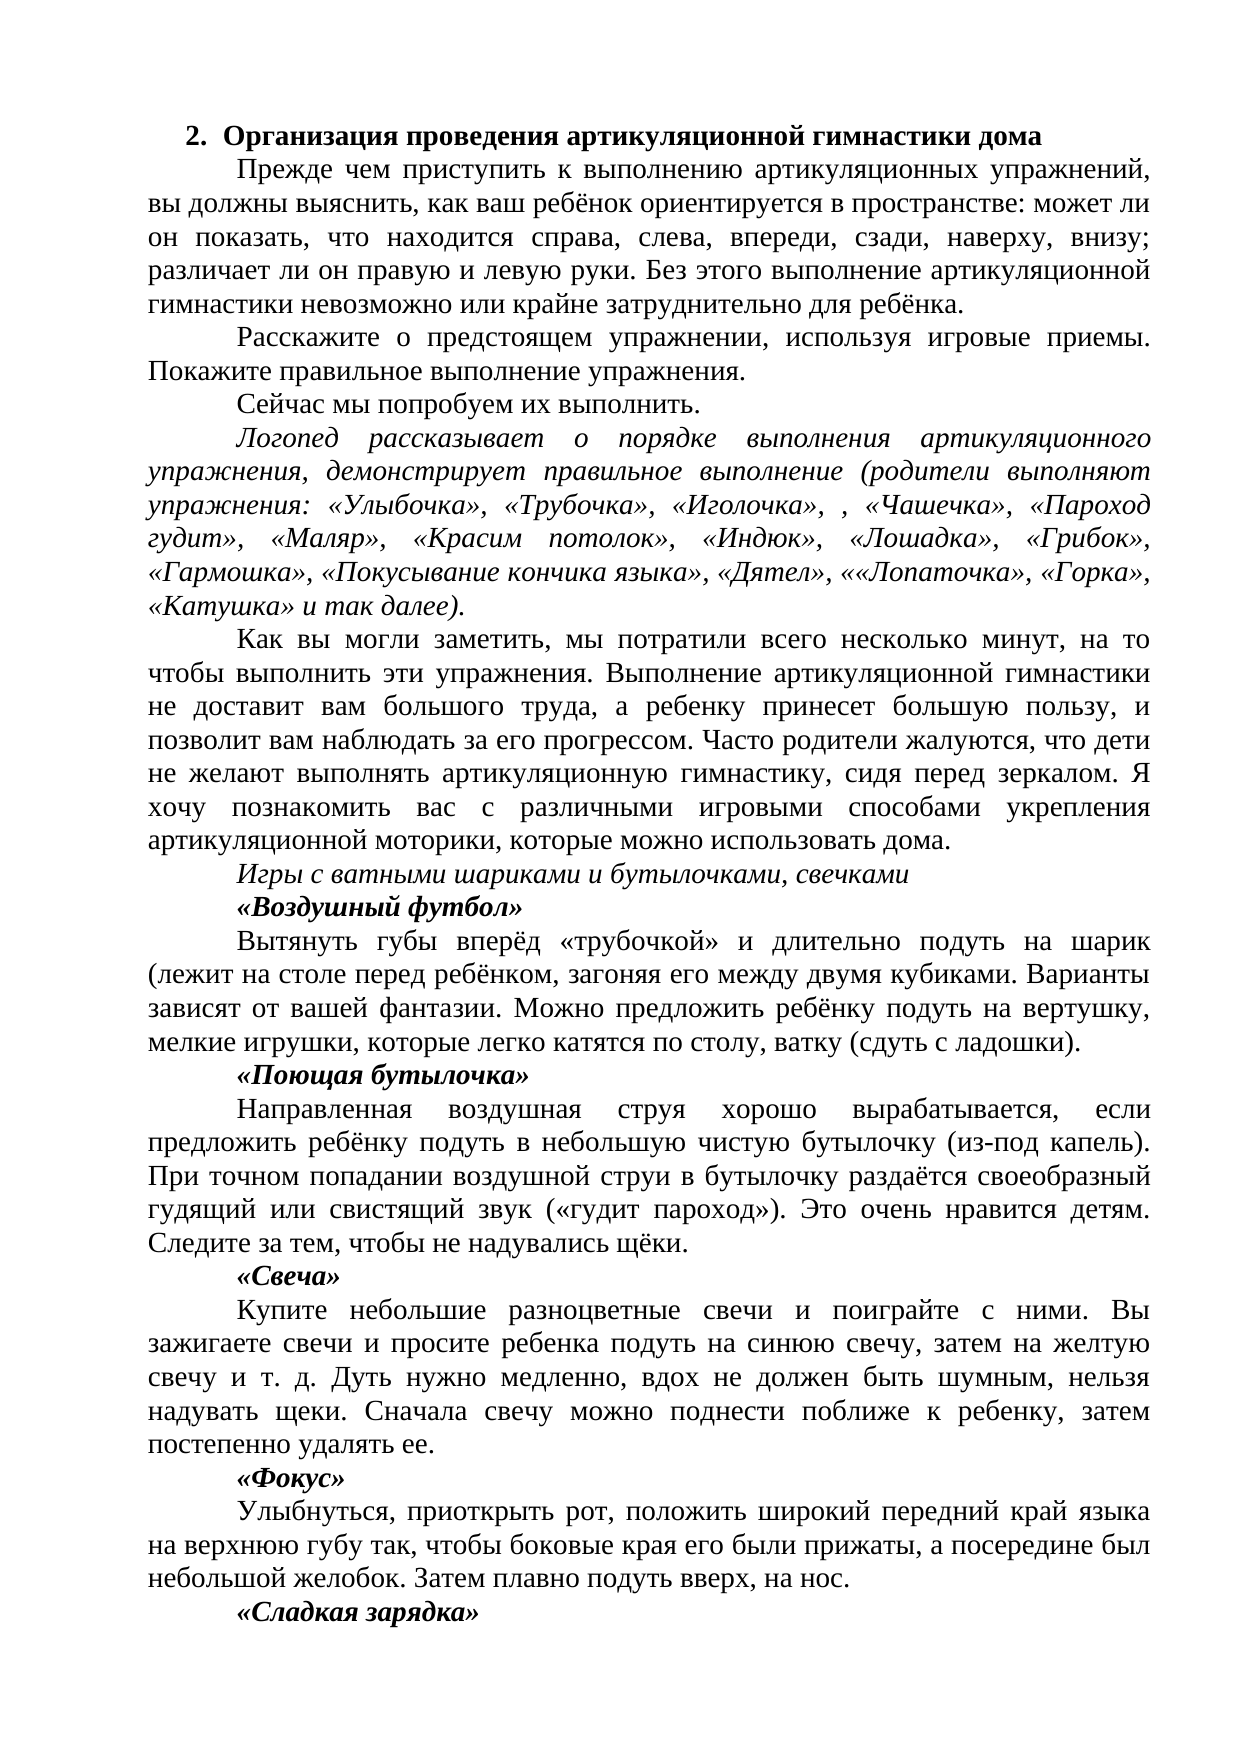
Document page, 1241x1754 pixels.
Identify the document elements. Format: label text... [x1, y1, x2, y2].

text «Воздушный футбол» [148, 889, 1152, 923]
text Направленная воздушная струя хорошо вырабатывается, если предложить ребёнку подуть в небольшую чистую бутылочку (из-под капель). При точном попадании воздушной струи в бутылочку раздаётся своеобразный гудящий или свистящий звук («гудит пароход»). Это очень нравится детям. Следите за тем, чтобы не надувались щёки. [148, 1091, 1152, 1258]
text Улыбнуться, приоткрыть рот, положить широкий передний край языка на верхнюю губу так, чтобы боковые края его были прижаты, а посередине был небольшой желобок. Затем плавно подуть вверх, на нос. [148, 1493, 1152, 1594]
text Прежде чем приступить к выполнению артикуляционных упражнений, вы должны выяснить, как ваш ребёнок ориентируется в пространстве: может ли он показать, что находится справа, слева, впереди, сзади, наверху, внизу; различает ли он правую и левую руки. Без этого выполнение артикуляционной гимнастики невозможно или крайне затруднительно для ребёнка. [148, 152, 1152, 319]
text Сейчас мы попробуем их выполнить. [148, 386, 1152, 420]
text «Свеча» [148, 1258, 1152, 1292]
text «Поющая бутылочка» [148, 1057, 1152, 1091]
text Расскажите о предстоящем упражнении, используя игровые приемы. Покажите правильное выполнение упражнения. [148, 319, 1152, 386]
text Игры с ватными шариками и бутылочками, свечками [148, 856, 1152, 889]
text Купите небольшие разноцветные свечи и поиграйте с ними. Вы зажигаете свечи и просите ребенка подуть на синюю свечу, затем на желтую свечу и т. д. Дуть нужно медленно, вдох не должен быть шумным, нельзя надувать щеки. Сначала свечу можно поднести поближе к ребенку, затем постепенно удалять ее. [148, 1292, 1152, 1460]
text Вытянуть губы вперёд «трубочкой» и длительно подуть на шарик (лежит на столе перед ребёнком, загоняя его между двумя кубиками. Варианты зависят от вашей фантазии. Можно предложить ребёнку подуть на вертушку, мелкие игрушки, которые легко катятся по столу, ватку (сдуть с ладошки). [148, 923, 1152, 1057]
text Как вы могли заметить, мы потратили всего несколько минут, на то чтобы выполнить эти упражнения. Выполнение артикуляционной гимнастики не доставит вам большого труда, а ребенку принесет большую пользу, и позволит вам наблюдать за его прогрессом. Часто родители жалуются, что дети не желают выполнять артикуляционную гимнастику, сидя перед зеркалом. Я хочу познакомить вас с различными игровыми способами укрепления артикуляционной моторики, которые можно использовать дома. [148, 621, 1152, 856]
list Организация проведения артикуляционной гимнастики дома [185, 118, 1152, 152]
text «Сладкая зарядка» [148, 1594, 1152, 1627]
text Логопед рассказывает о порядке выполнения артикуляционного упражнения, демонстрирует правильное выполнение (родители выполняют упражнения: «Улыбочка», «Трубочка», «Иголочка», , «Чашечка», «Пароход гудит», «Маляр», «Красим потолок», «Индюк», «Лошадка», «Грибок», «Гармошка», «Покусывание кончика языка», «Дятел», ««Лопаточка», «Горка», «Катушка» и так далее). [148, 420, 1152, 621]
text «Фокус» [148, 1460, 1152, 1493]
